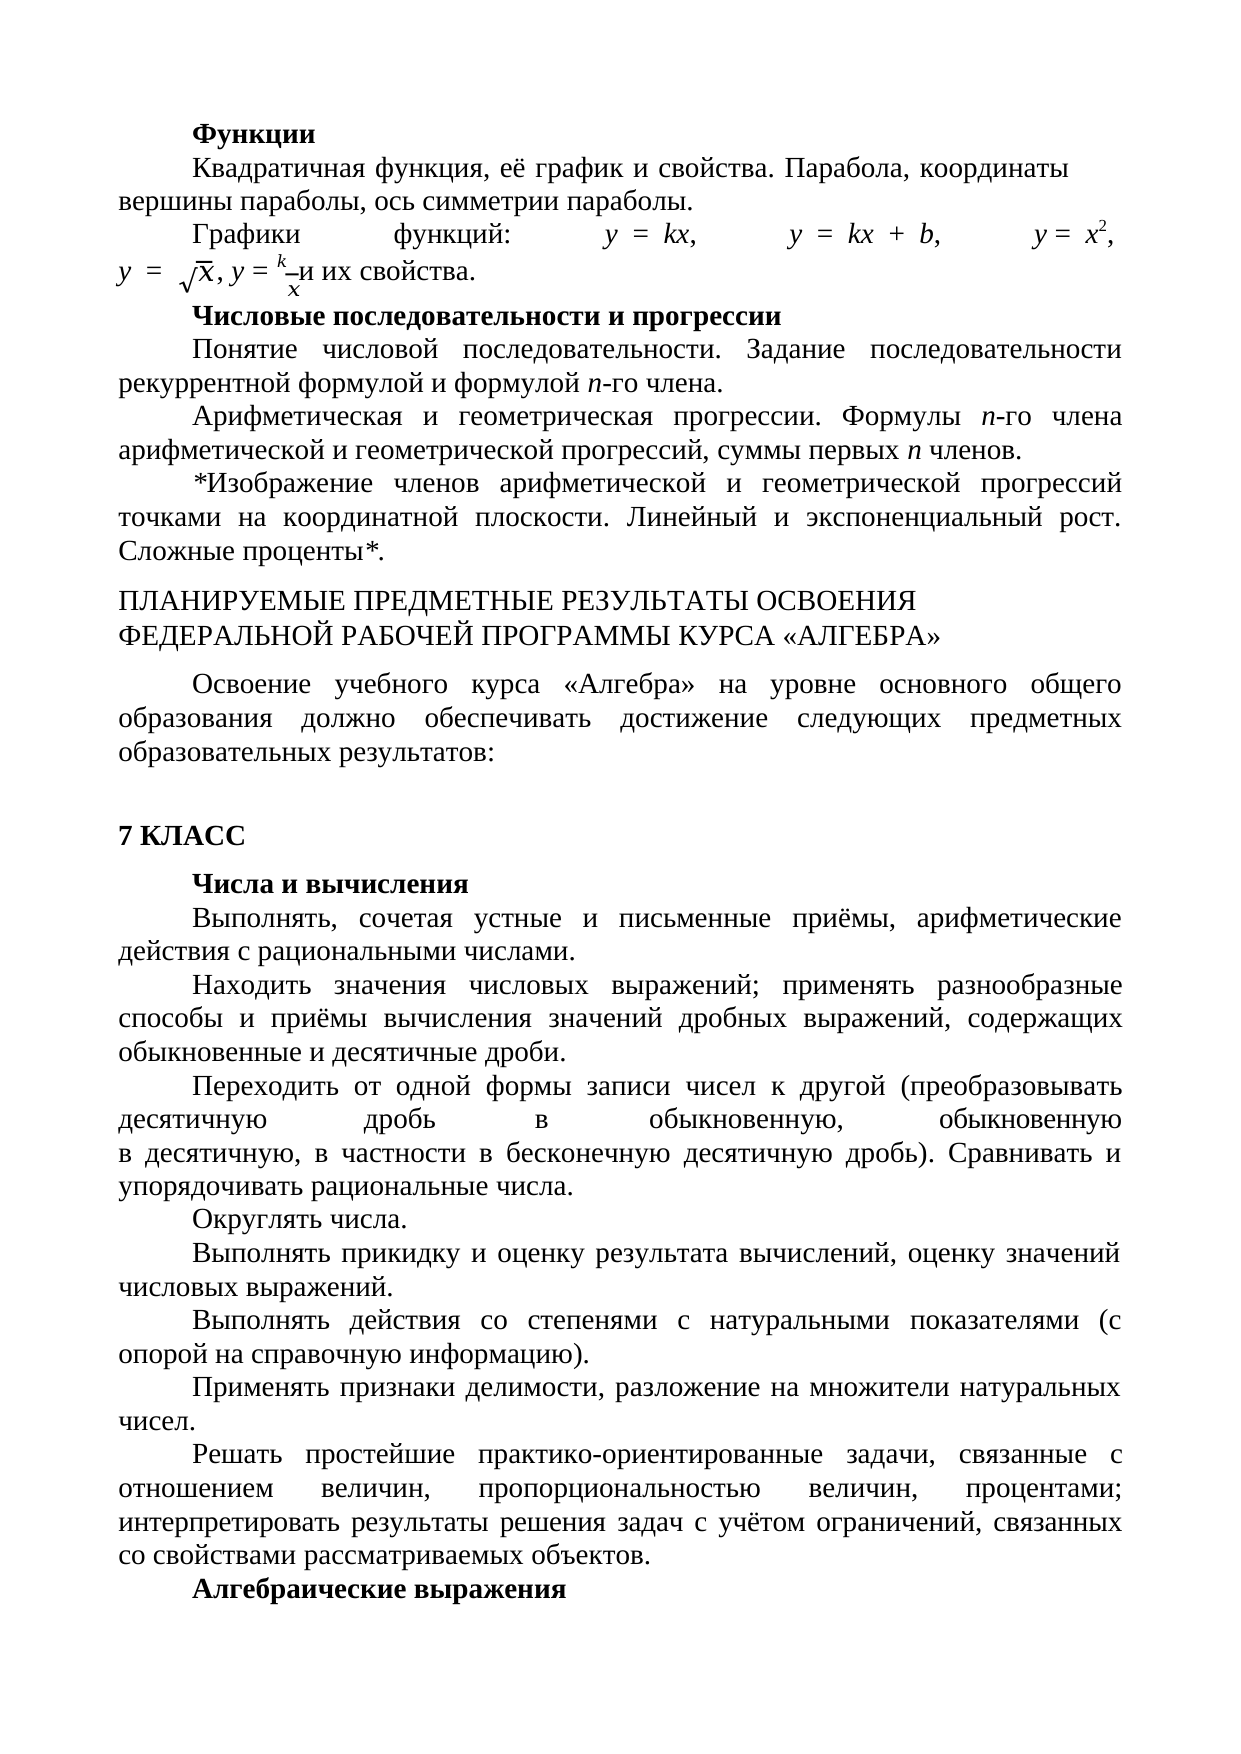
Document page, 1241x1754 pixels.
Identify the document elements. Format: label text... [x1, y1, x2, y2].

text Графики функций: y = kx, y = kx + b, y = x2, [192, 217, 1165, 250]
subtitle Числовые последовательности и прогрессии [192, 300, 1165, 331]
text Числа и вычисления [192, 867, 1165, 900]
text Освоение учебного курса «Алгебра» на уровне основного общего образования должно обеспечивать достижение следующих предметных образовательных результатов: [118, 667, 1122, 767]
text ПЛАНИРУЕМЫЕ ПРЕДМЕТНЫЕ РЕЗУЛЬТАТЫ ОСВОЕНИЯ ФЕДЕРАЛЬНОЙ РАБОЧЕЙ ПРОГРАММЫ КУРСА «АЛГЕБРА» [118, 583, 1037, 652]
text Переходить от одной формы записи чисел к другой (преобразовывать десятичную дробь в обыкновенную, обыкновенную в десятичную, в частности в бесконечную десятичную дробь). Сравнивать и упорядочивать рациональные числа. [118, 1068, 1123, 1202]
text Выполнять прикидку и оценку результата вычислений, оценку значений числовых выражений. [118, 1235, 1122, 1302]
text Применять признаки делимости, разложение на множители натуральных чисел. [118, 1369, 1122, 1437]
text Выполнять, сочетая устные и письменные приёмы, арифметические действия с рациональными числами. [118, 900, 1122, 967]
text y = 𝑥, y = 𝑘 и их свойства. [118, 250, 1165, 284]
text *Изображение членов арифметической и геометрической прогрессий точками на координатной плоскости. Линейный и экспоненциальный рост. Сложные проценты*. [118, 466, 1122, 566]
text Находить значения числовых выражений; применять разнообразные способы и приёмы вычисления значений дробных выражений, содержащих обыкновенные и десятичные дроби. [118, 967, 1123, 1068]
text Решать простейшие практико-ориентированные задачи, связанные с отношением величин, пропорциональностью величин, процентами; интерпретировать результаты решения задач с учётом ограничений, связанных со свойствами рассматриваемых объектов. [118, 1437, 1123, 1571]
subtitle КЛАСС [118, 818, 1165, 852]
text 𝑥 [286, 284, 1165, 300]
text Понятие числовой последовательности. Задание последовательности рекуррентной формулой и формулой n-го члена. [118, 331, 1122, 398]
text Округлять числа. [192, 1202, 1165, 1235]
subtitle Алгебраические выражения [192, 1571, 1165, 1604]
text Выполнять действия со степенями с натуральными показателями (с опорой на справочную информацию). [118, 1302, 1122, 1369]
text Арифметическая и геометрическая прогрессии. Формулы n-го члена арифметической и геометрической прогрессий, суммы первых n членов. [118, 398, 1123, 466]
text Квадратичная функция, её график и свойства. Парабола, координаты вершины параболы, ось симметрии параболы. [118, 150, 1165, 217]
subtitle Функции [192, 116, 1165, 150]
